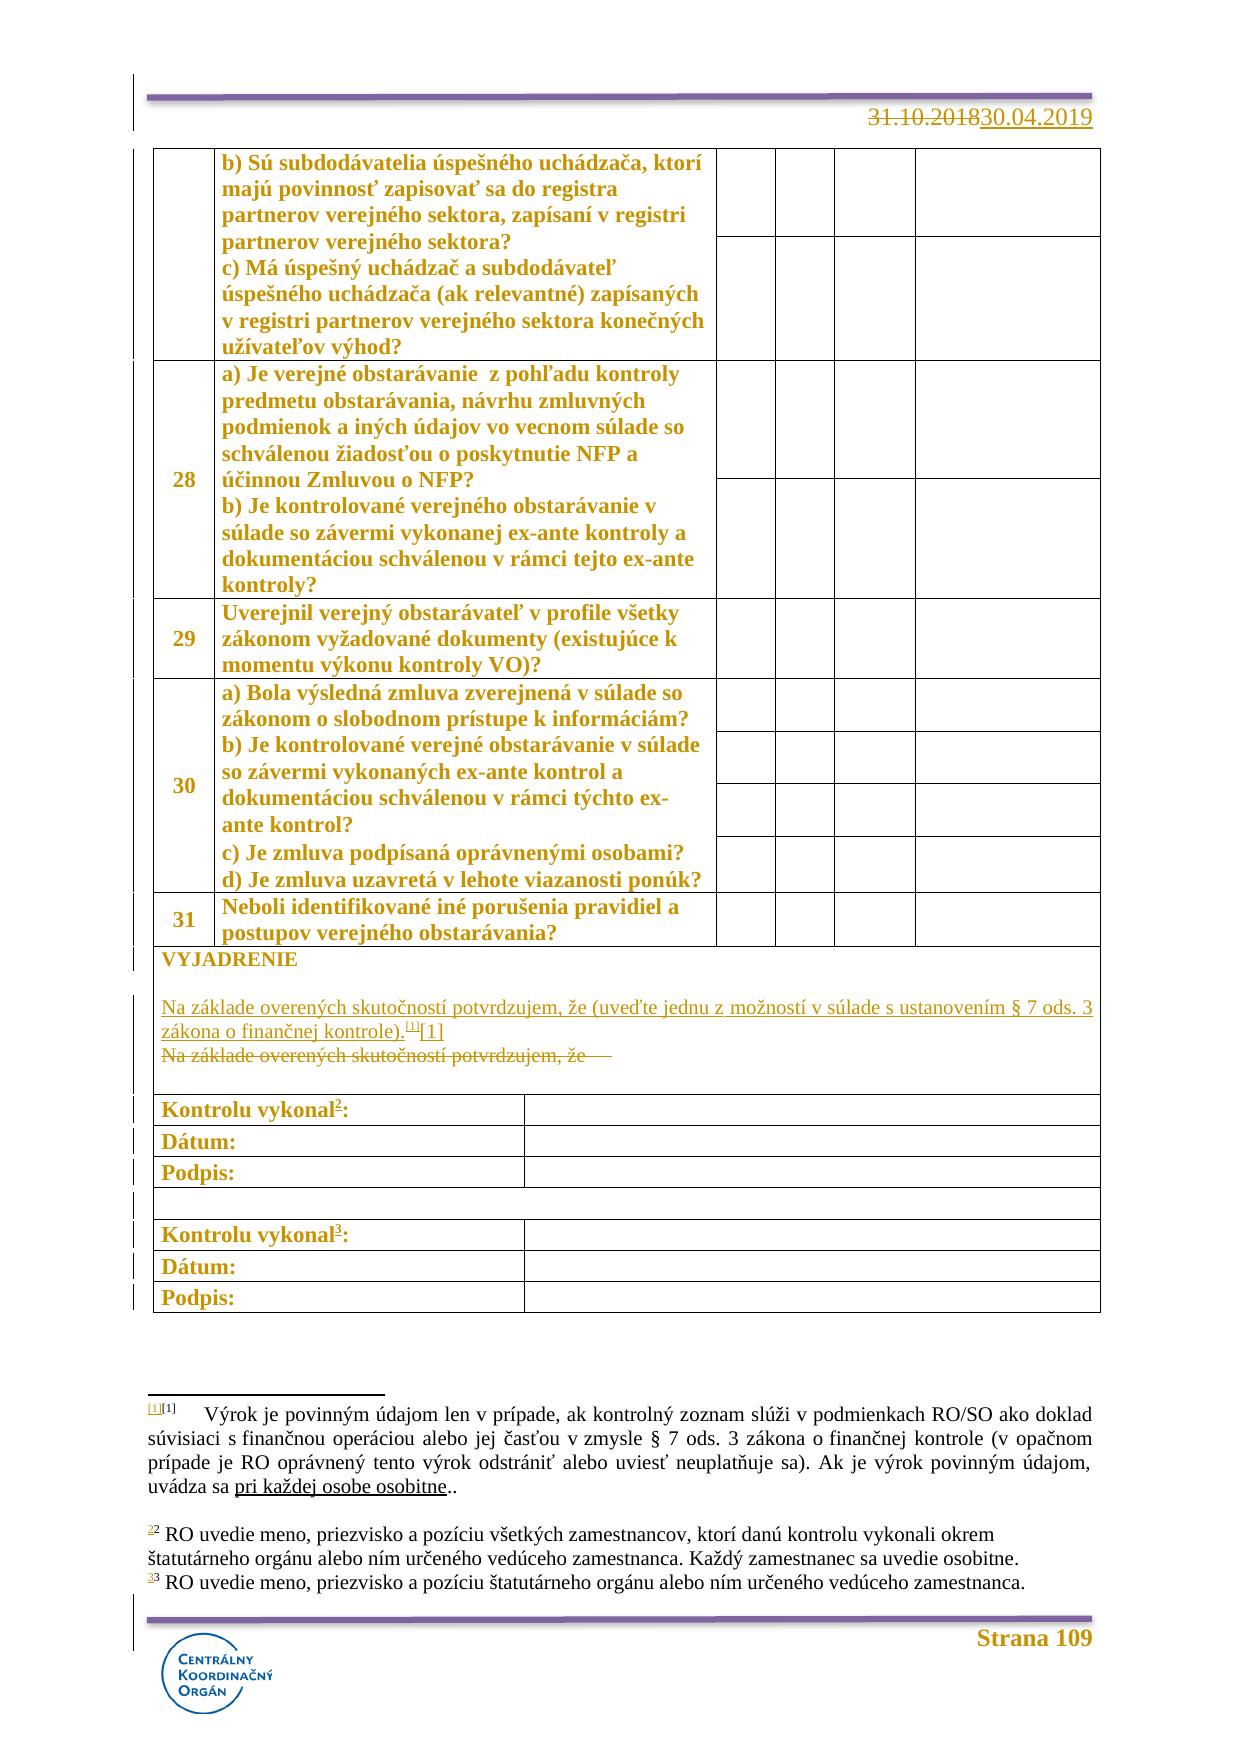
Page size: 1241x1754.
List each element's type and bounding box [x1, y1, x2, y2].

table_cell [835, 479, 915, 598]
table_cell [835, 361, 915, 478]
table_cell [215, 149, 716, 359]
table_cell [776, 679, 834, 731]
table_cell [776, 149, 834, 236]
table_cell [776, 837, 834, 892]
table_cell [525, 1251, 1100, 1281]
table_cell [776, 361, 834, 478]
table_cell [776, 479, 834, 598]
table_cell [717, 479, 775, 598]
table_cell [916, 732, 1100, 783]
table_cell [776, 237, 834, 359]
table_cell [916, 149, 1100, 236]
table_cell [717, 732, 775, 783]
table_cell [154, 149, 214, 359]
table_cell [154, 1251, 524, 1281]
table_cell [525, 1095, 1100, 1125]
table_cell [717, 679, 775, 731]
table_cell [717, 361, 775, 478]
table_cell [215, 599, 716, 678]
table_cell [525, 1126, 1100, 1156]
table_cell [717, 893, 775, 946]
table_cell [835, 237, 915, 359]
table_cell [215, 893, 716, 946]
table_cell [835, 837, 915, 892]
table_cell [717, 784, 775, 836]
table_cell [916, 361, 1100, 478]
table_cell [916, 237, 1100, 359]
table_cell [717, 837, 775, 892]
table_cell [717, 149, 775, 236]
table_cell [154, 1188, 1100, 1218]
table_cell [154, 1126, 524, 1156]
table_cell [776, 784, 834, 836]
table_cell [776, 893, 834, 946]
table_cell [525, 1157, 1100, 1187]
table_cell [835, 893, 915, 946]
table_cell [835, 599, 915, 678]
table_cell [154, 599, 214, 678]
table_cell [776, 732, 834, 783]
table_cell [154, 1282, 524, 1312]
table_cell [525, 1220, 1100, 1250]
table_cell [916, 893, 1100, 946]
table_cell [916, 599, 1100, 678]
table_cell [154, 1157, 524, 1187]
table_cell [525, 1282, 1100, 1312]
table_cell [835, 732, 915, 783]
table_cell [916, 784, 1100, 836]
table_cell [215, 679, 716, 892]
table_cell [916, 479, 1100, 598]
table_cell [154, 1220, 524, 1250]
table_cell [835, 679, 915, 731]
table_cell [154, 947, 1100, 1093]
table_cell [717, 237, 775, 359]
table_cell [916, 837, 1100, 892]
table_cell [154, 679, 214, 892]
picture [159, 1631, 272, 1713]
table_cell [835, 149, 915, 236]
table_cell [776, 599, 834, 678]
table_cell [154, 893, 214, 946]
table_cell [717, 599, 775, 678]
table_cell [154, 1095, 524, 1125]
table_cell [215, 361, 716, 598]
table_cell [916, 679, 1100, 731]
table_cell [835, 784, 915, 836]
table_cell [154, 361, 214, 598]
